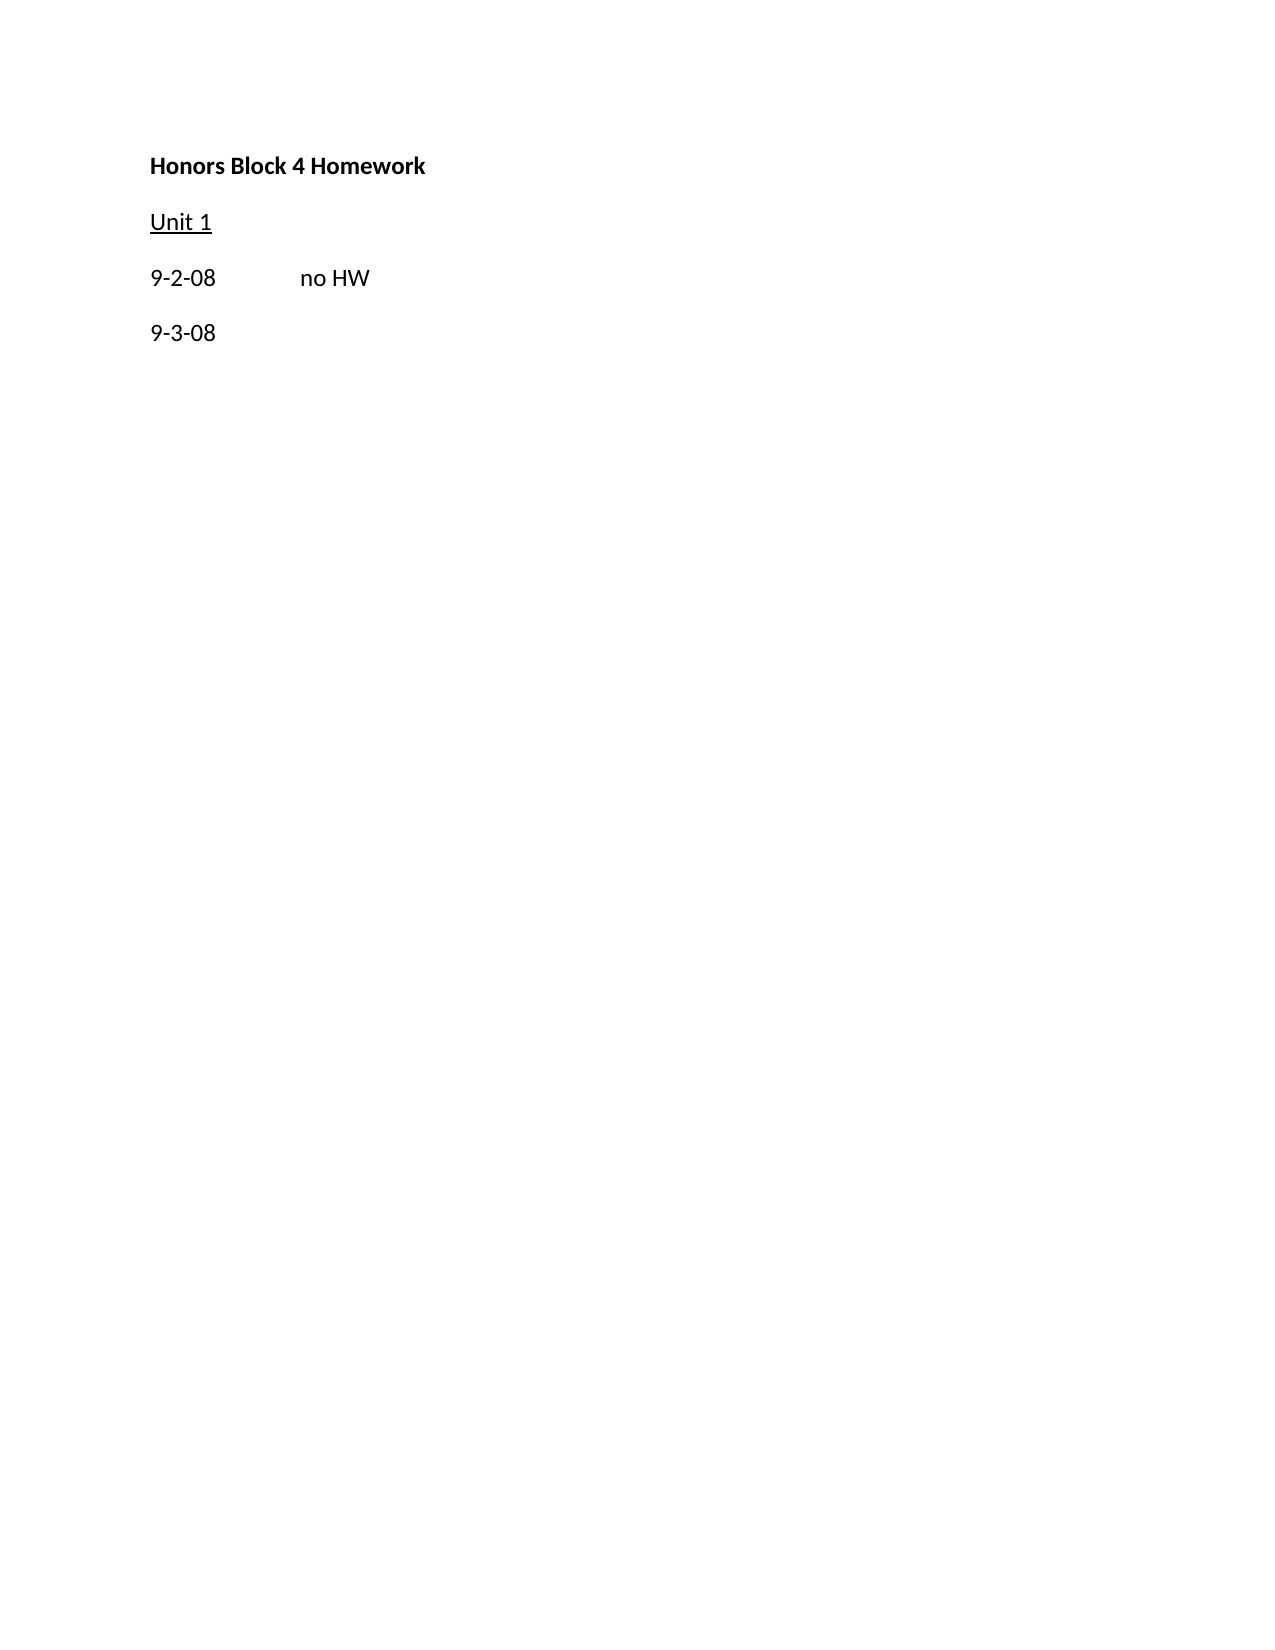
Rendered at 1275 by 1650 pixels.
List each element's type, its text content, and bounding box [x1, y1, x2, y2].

text 9-2-08 no HW [150, 262, 1125, 292]
text Honors Block 4 Homework [150, 150, 1125, 181]
text 9-3-08 [150, 317, 1125, 348]
text Unit 1 [150, 206, 1125, 236]
